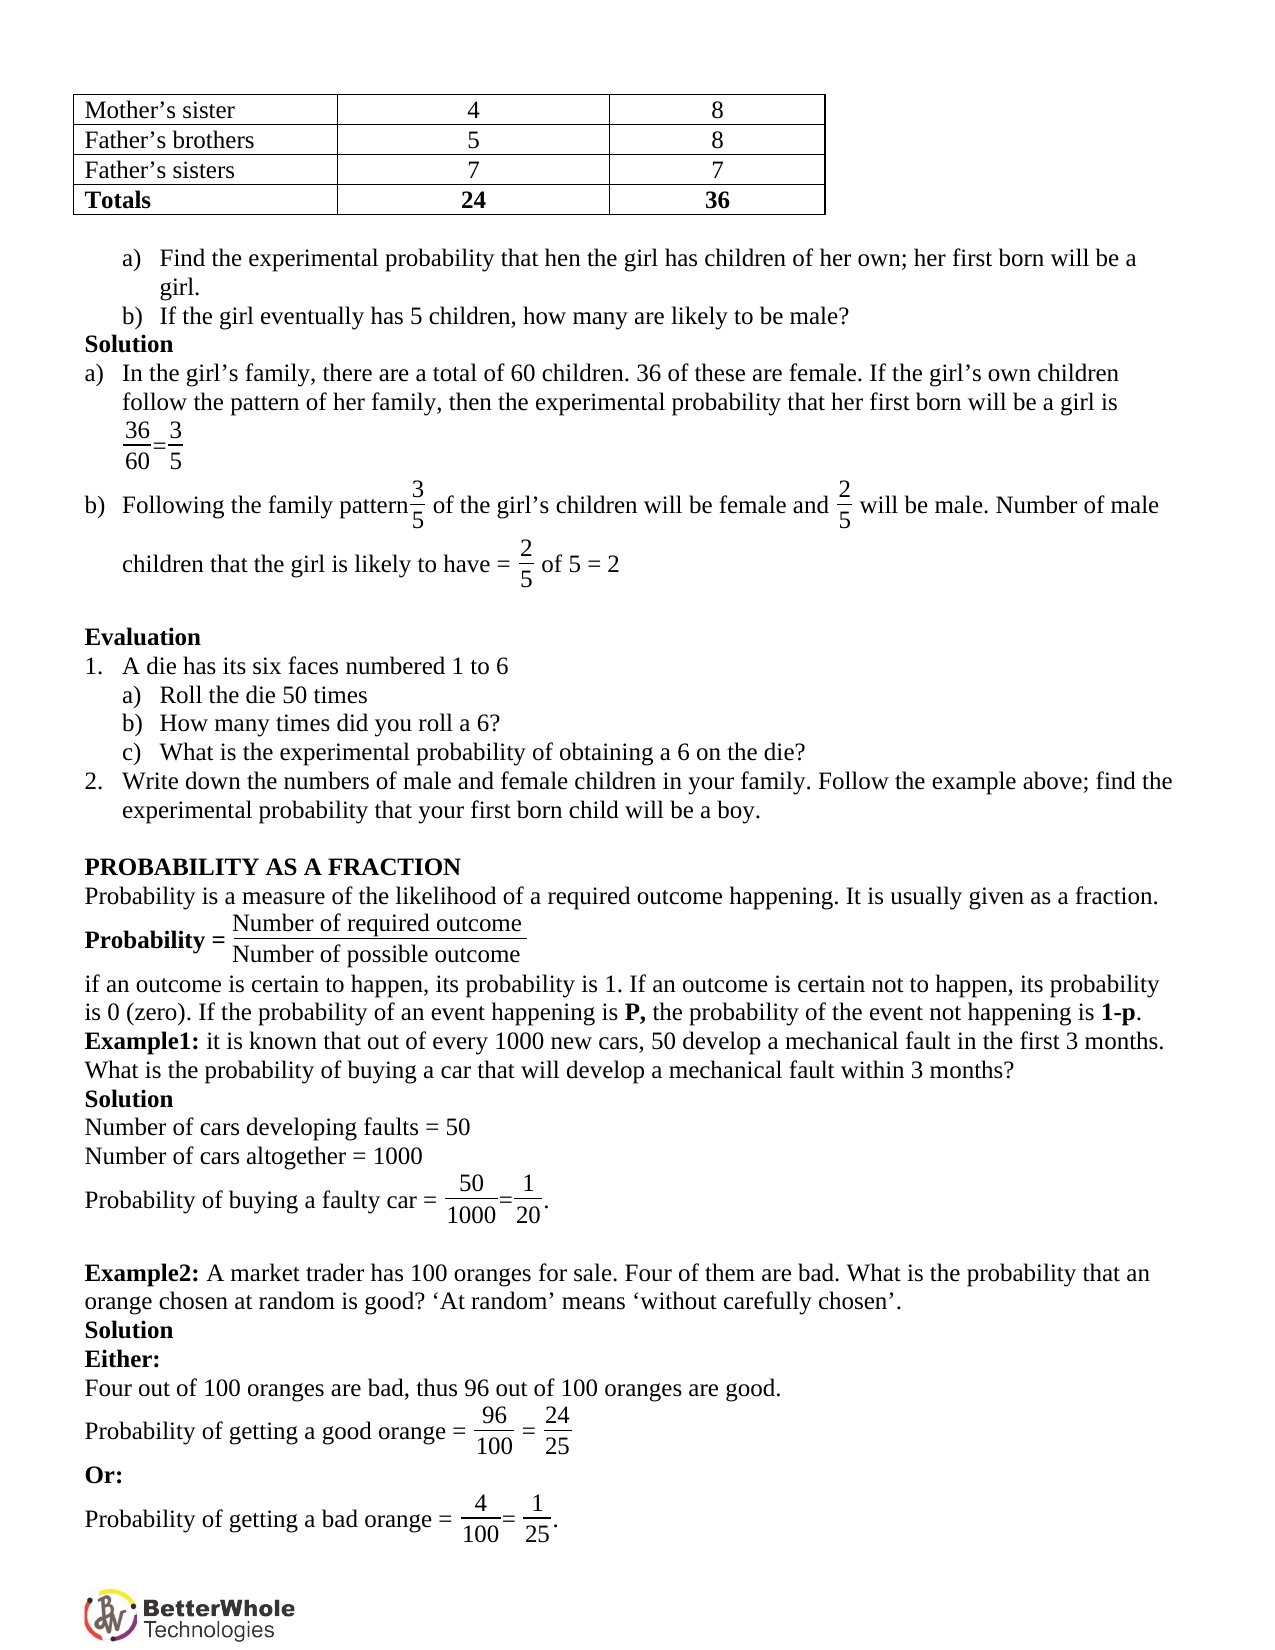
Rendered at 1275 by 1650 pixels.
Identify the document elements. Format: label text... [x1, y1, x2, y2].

text Either: [84, 1344, 1181, 1373]
text Probability of getting a good orange = = [84, 1401, 1181, 1460]
table_cell Father’s sisters [74, 155, 337, 184]
text Probability of buying a faulty car = =. [84, 1170, 1181, 1229]
text Probability of getting a bad orange = = . [84, 1489, 1181, 1548]
list A die has its six faces numbered 1 to 6 [84, 651, 1181, 680]
list = [122, 416, 1181, 476]
list Roll the die 50 times [122, 680, 1181, 708]
text Solution [84, 1315, 1181, 1344]
list If the girl eventually has 5 children, how many are likely to be male? [122, 301, 1181, 329]
text Example1: it is known that out of every 1000 new cars, 50 develop a mechanical fault in the first 3 months. What is the probability of buying a car that will develop a mechanical fault within 3 months? [84, 1026, 1181, 1084]
table_cell 8 [610, 125, 824, 154]
table_cell 7 [338, 155, 609, 184]
table_cell 36 [610, 185, 824, 213]
table_cell 7 [610, 155, 824, 184]
text Solution [84, 1084, 1181, 1112]
picture [84, 1589, 295, 1642]
text Evaluation [84, 622, 1181, 651]
text Four out of 100 oranges are bad, thus 96 out of 100 oranges are good. [84, 1373, 1181, 1401]
table_cell Totals [74, 185, 337, 213]
list What is the experimental probability of obtaining a 6 on the die? [122, 737, 1181, 766]
text Probability = [84, 910, 1181, 969]
list Find the experimental probability that hen the girl has children of her own; her first born will be a girl. [122, 243, 1181, 301]
text Solution [84, 329, 1181, 358]
list Following the family pattern of the girl’s children will be female and will be male. Number of male children that the girl is likely to have = of 5 = 2 [84, 476, 1181, 593]
table_cell 24 [338, 185, 609, 213]
table_cell 4 [338, 95, 609, 124]
text Example2: A market trader has 100 oranges for sale. Four of them are bad. What is the probability that an orange chosen at random is good? ‘At random’ means ‘without carefully chosen’. [84, 1258, 1181, 1315]
list How many times did you roll a 6? [122, 708, 1181, 737]
text Or: [84, 1460, 1181, 1489]
list Write down the numbers of male and female children in your family. Follow the example above; find the experimental probability that your first born child will be a boy. [84, 766, 1181, 823]
text PROBABILITY AS A FRACTION [84, 852, 1181, 881]
table_cell 8 [610, 95, 824, 124]
table_cell Father’s brothers [74, 125, 337, 154]
text if an outcome is certain to happen, its probability is 1. If an outcome is certain not to happen, its probability is 0 (zero). If the probability of an event happening is P, the probability of the event not happening is 1-p. [84, 969, 1181, 1026]
table_cell 5 [338, 125, 609, 154]
text Number of cars developing faults = 50 [84, 1112, 1181, 1141]
text Number of cars altogether = 1000 [84, 1141, 1181, 1170]
list In the girl’s family, there are a total of 60 children. 36 of these are female. If the girl’s own children follow the pattern of her family, then the experimental probability that her first born will be a girl is [84, 358, 1181, 416]
text Probability is a measure of the likelihood of a required outcome happening. It is usually given as a fraction. [84, 881, 1181, 910]
table_cell Mother’s sister [74, 95, 337, 124]
